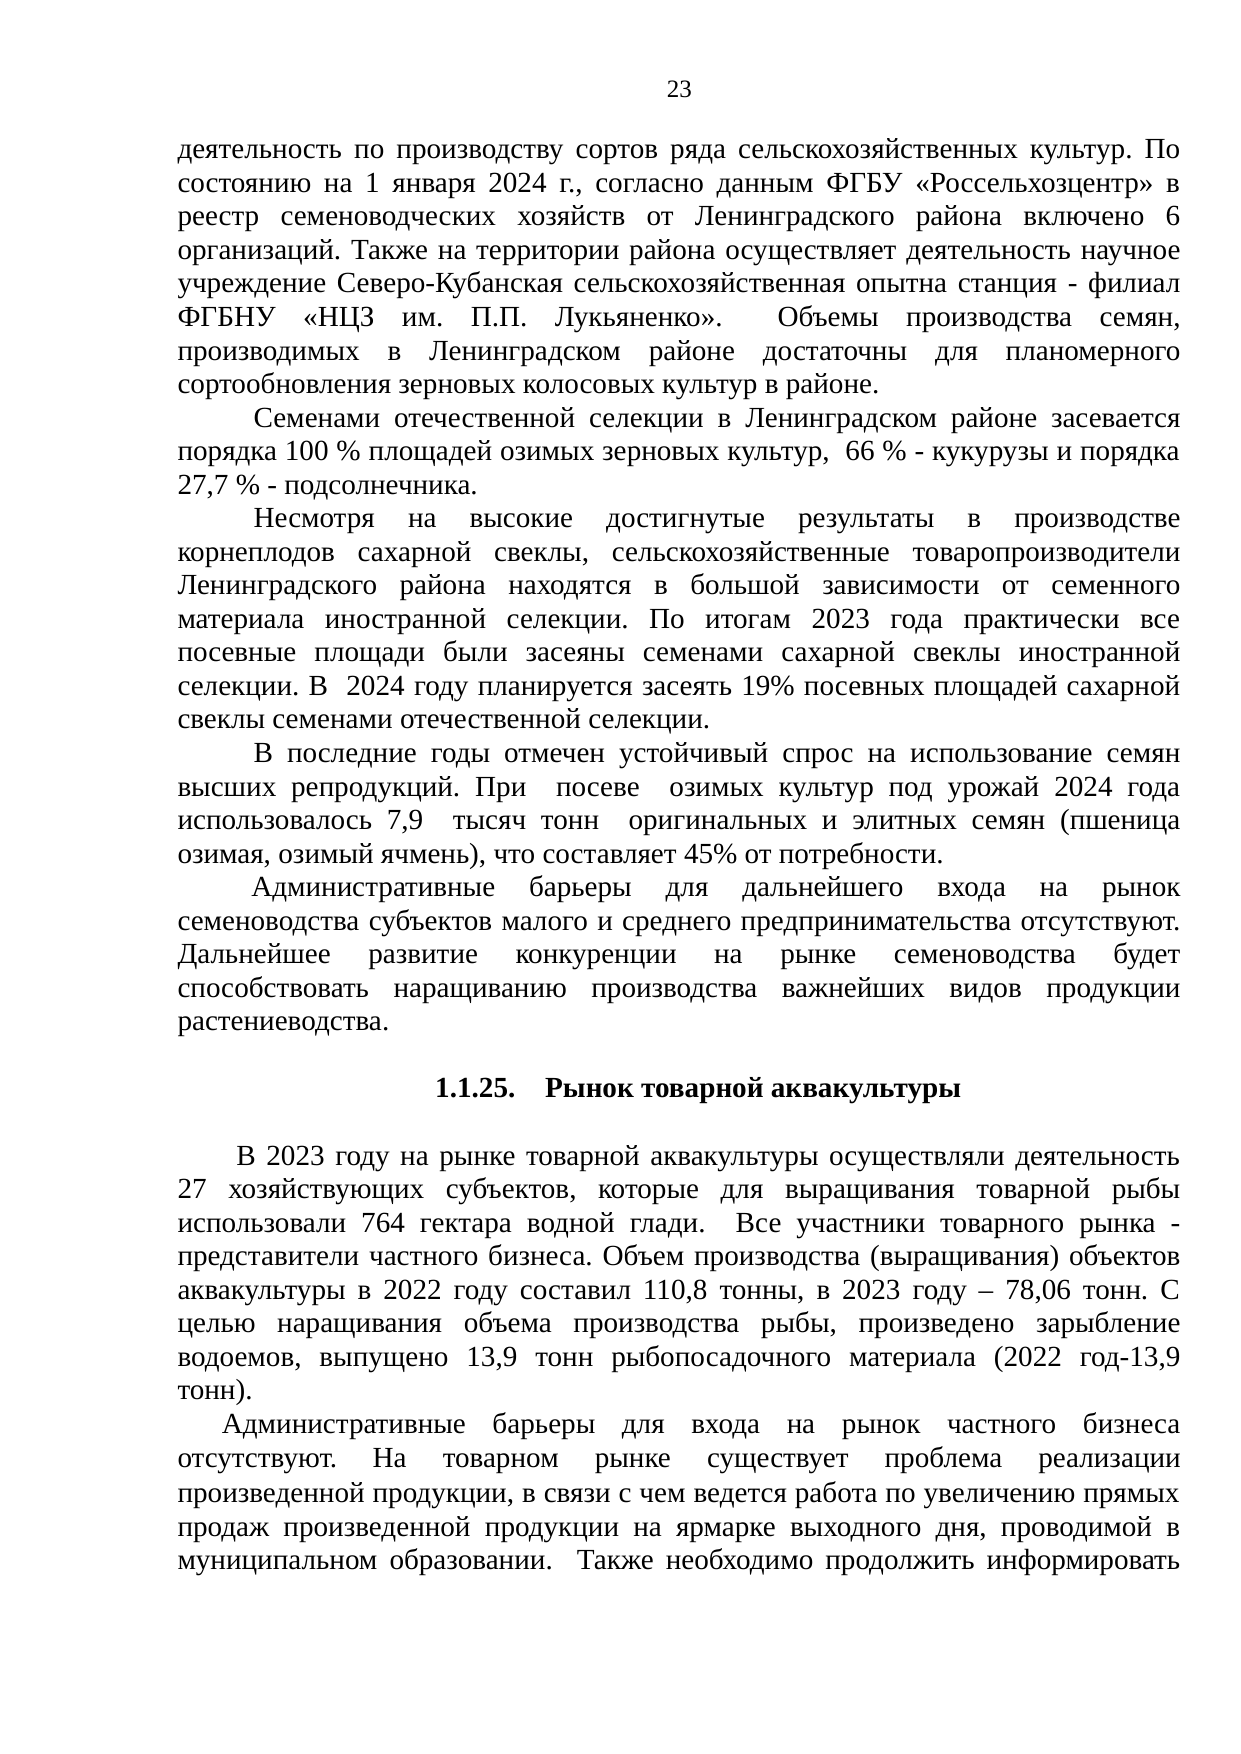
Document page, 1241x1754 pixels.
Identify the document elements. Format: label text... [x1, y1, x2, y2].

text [177, 1406, 1181, 1576]
text В 2023 году на рынке товарной аквакультуры осуществляли деятельность 27 хозяйствующих субъектов, которые для выращивания товарной рыбы использовали 764 гектара водной глади. Все участники товарного рынка - представители частного бизнеса. Объем производства (выращивания) объектов аквакультуры в 2022 году составил 110,8 тонны, в 2023 году – 78,06 тонн. С целью наращивания объема производства рыбы, произведено зарыбление водоемов, выпущено 13,9 тонн рыбопосадочного материала (2022 год-13,9 тонн). [177, 1138, 1181, 1406]
list Рынок товарной аквакультуры [215, 1071, 1181, 1104]
text Несмотря на высокие достигнутые результаты в производстве корнеплодов сахарной свеклы, сельскохозяйственные товаропроизводители Ленинградского района находятся в большой зависимости от семенного материала иностранной селекции. По итогам 2023 года практически все посевные площади были засеяны семенами сахарной свеклы иностранной селекции. В 2024 году планируется засеять 19% посевных площадей сахарной свеклы семенами отечественной селекции. [177, 500, 1181, 735]
text Семенами отечественной селекции в Ленинградском районе засевается порядка 100 % площадей озимых зерновых культур, 66 % - кукурузы и порядка 27,7 % - подсолнечника. [177, 400, 1181, 500]
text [177, 131, 1181, 400]
text Административные барьеры для дальнейшего входа на рынок семеноводства субъектов малого и среднего предпринимательства отсутствуют. Дальнейшее развитие конкуренции на рынке семеноводства будет способствовать наращиванию производства важнейших видов продукции растениеводства. [177, 869, 1181, 1037]
text В последние годы отмечен устойчивый спрос на использование семян высших репродукций. При посеве озимых культур под урожай 2024 года использовалось 7,9 тысяч тонн оригинальных и элитных семян (пшеница озимая, озимый ячмень), что составляет 45% от потребности. [177, 735, 1181, 869]
